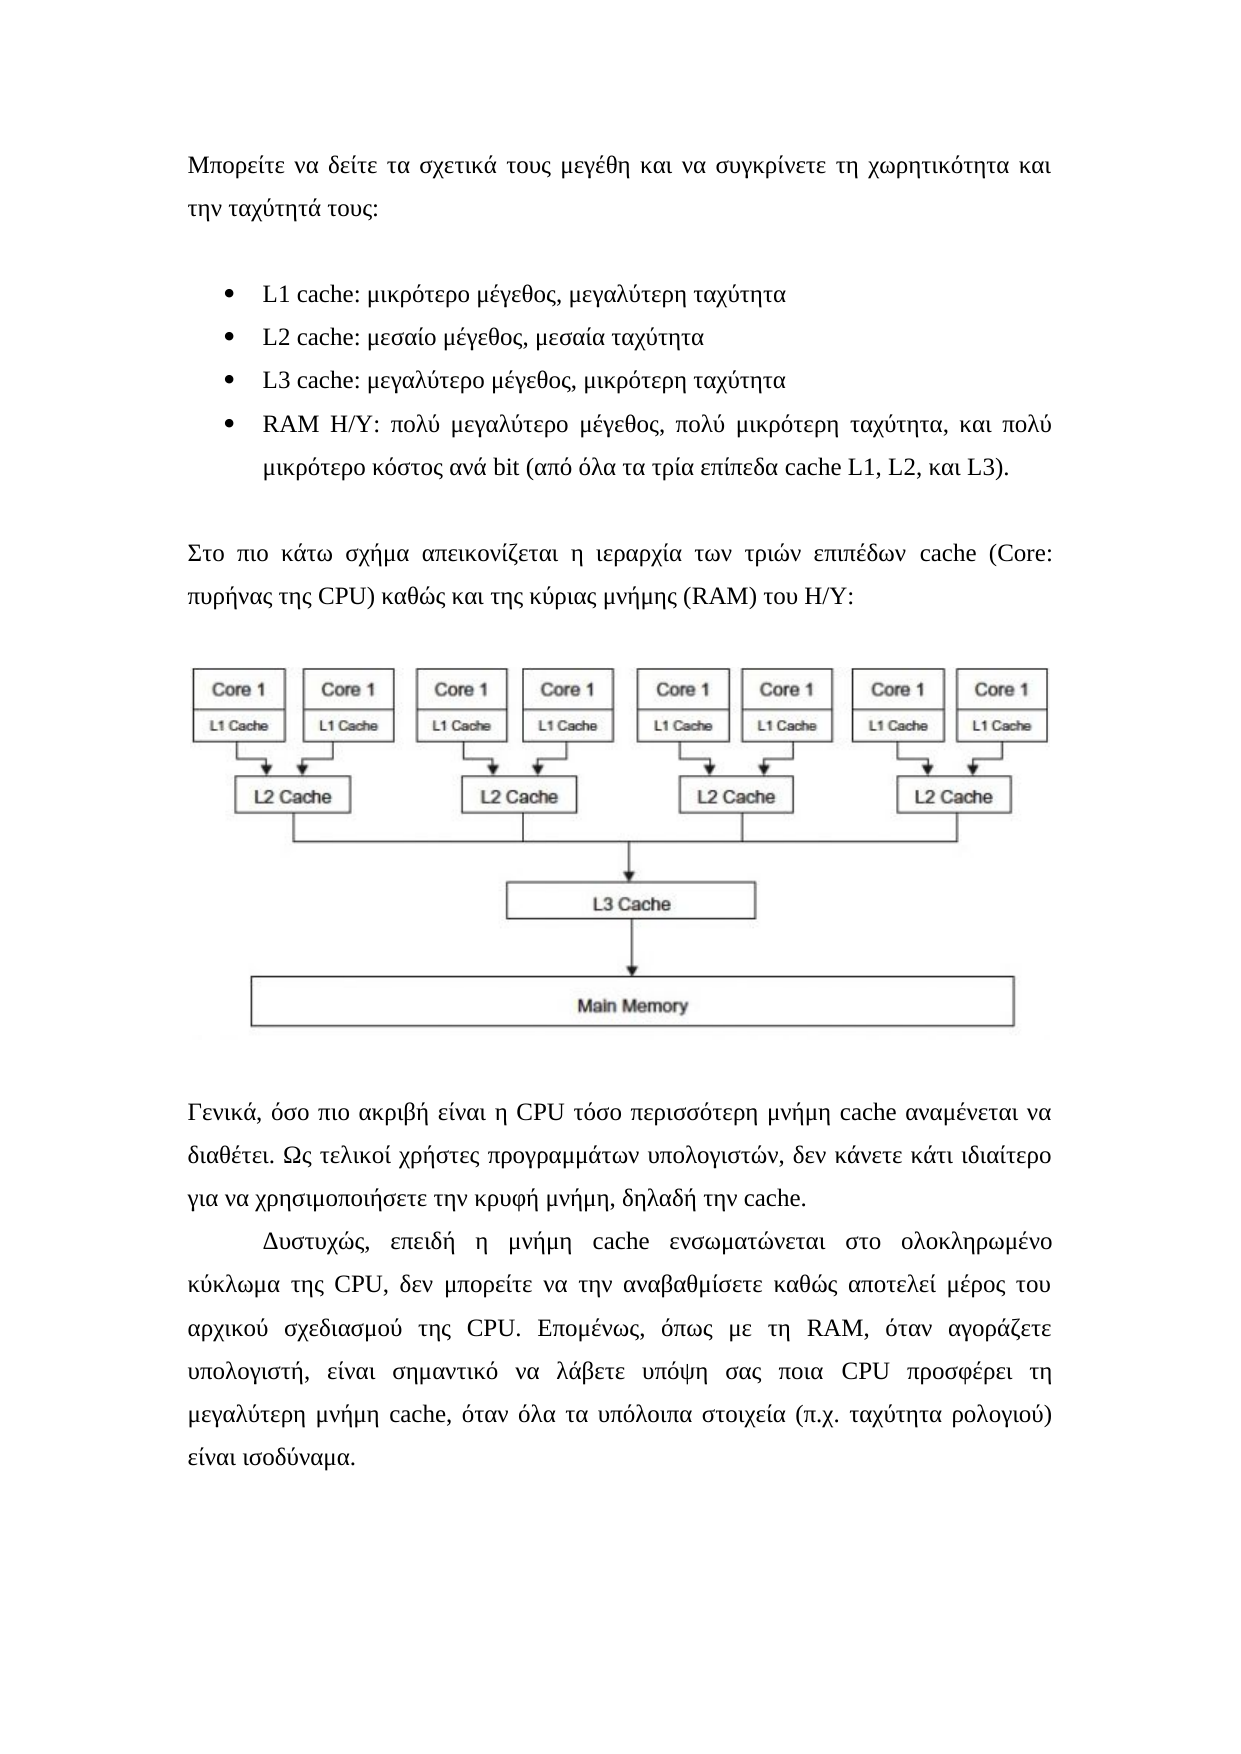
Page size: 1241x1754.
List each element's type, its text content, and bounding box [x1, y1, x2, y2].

list L2 cache: μεσαίο μέγεθος, μεσαία ταχύτητα [225, 322, 1053, 351]
text Στο πιο κάτω σχήμα απεικονίζεται η ιεραρχία των τριών επιπέδων cache (Core: πυρήνας της CPU) καθώς και της κύριας μνήμης (RAM) του Η/Υ: [187, 538, 1053, 610]
picture [190, 667, 1050, 1040]
list RAM H/Y: πολύ μεγαλύτερο μέγεθος, πολύ μικρότερη ταχύτητα, και πολύ μικρότερο κόστος ανά bit (από όλα τα τρία επίπεδα cache L1, L2, και L3). [225, 409, 1053, 481]
text Δυστυχώς, επειδή η μνήμη cache ενσωματώνεται στο ολοκληρωμένο κύκλωμα της CPU, δεν μπορείτε να την αναβαθμίσετε καθώς αποτελεί μέρος του αρχικού σχεδιασμού της CPU. Επομένως, όπως με τη RAM, όταν αγοράζετε υπολογιστή, είναι σημαντικό να λάβετε υπόψη σας ποια CPU προσφέρει τη μεγαλύτερη μνήμη cache, όταν όλα τα υπόλοιπα στοιχεία (π.χ. ταχύτητα ρολογιού) είναι ισοδύναμα. [187, 1226, 1053, 1471]
list L3 cache: μεγαλύτερο μέγεθος, μικρότερη ταχύτητα [225, 366, 1053, 394]
text Γενικά, όσο πιο ακριβή είναι η CPU τόσο περισσότερη μνήμη cache αναμένεται να διαθέτει. Ως τελικοί χρήστες προγραμμάτων υπολογιστών, δεν κάνετε κάτι ιδιαίτερο για να χρησιμοποιήσετε την κρυφή μνήμη, δηλαδή την cache. [187, 1097, 1053, 1212]
list L1 cache: μικρότερο μέγεθος, μεγαλύτερη ταχύτητα [225, 279, 1053, 308]
text Μπορείτε να δείτε τα σχετικά τους μεγέθη και να συγκρίνετε τη χωρητικότητα και την ταχύτητά τους: [187, 150, 1053, 222]
